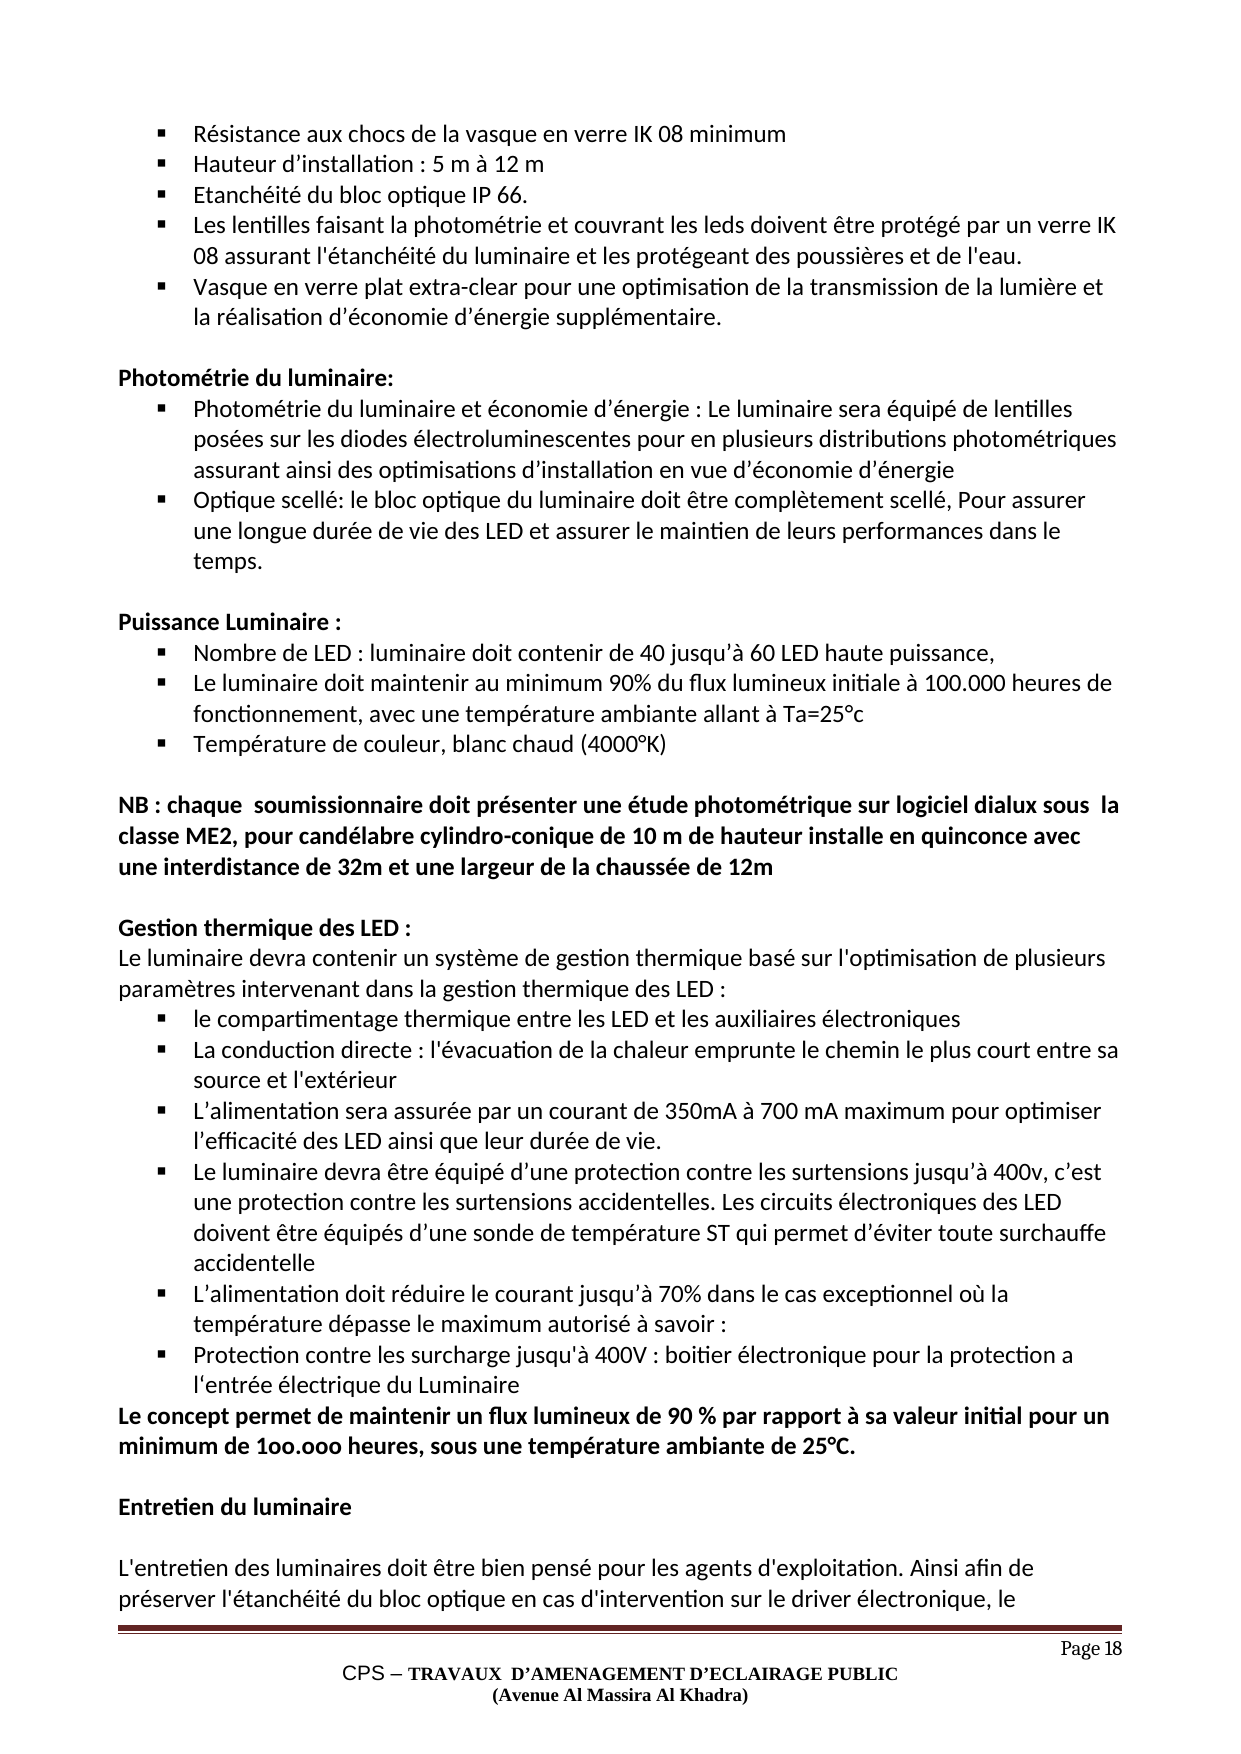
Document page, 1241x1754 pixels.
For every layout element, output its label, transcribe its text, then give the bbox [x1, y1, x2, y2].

list Hauteur d’installation : 5 m à 12 m [156, 149, 1122, 179]
text Puissance Luminaire : [118, 606, 1122, 637]
list Etanchéité du bloc optique IP 66. [156, 179, 1122, 210]
list le compartimentage thermique entre les LED et les auxiliaires électroniques [156, 1003, 1122, 1034]
list Résistance aux chocs de la vasque en verre IK 08 minimum [156, 118, 1122, 149]
list L’alimentation doit réduire le courant jusqu’à 70% dans le cas exceptionnel où la température dépasse le maximum autorisé à savoir : [156, 1278, 1122, 1339]
list Température de couleur, blanc chaud (4000°K) [156, 728, 1122, 759]
list Vasque en verre plat extra-clear pour une optimisation de la transmission de la lumière et la réalisation d’économie d’énergie supplémentaire. [156, 271, 1122, 332]
list Photométrie du luminaire et économie d’énergie : Le luminaire sera équipé de lentilles posées sur les diodes électroluminescentes pour en plusieurs distributions photométriques assurant ainsi des optimisations d’installation en vue d’économie d’énergie [156, 393, 1122, 484]
text Gestion thermique des LED : [118, 912, 1122, 942]
list Optique scellé: le bloc optique du luminaire doit être complètement scellé, Pour assurer une longue durée de vie des LED et assurer le maintien de leurs performances dans le temps. [156, 484, 1122, 576]
list Le luminaire devra être équipé d’une protection contre les surtensions jusqu’à 400v, c’est une protection contre les surtensions accidentelles. Les circuits électroniques des LED doivent être équipés d’une sonde de température ST qui permet d’éviter toute surchauffe accidentelle [156, 1156, 1122, 1278]
list Le luminaire doit maintenir au minimum 90% du flux lumineux initiale à 100.000 heures de fonctionnement, avec une température ambiante allant à Ta=25°c [156, 667, 1122, 728]
list La conduction directe : l'évacuation de la chaleur emprunte le chemin le plus court entre sa source et l'extérieur [156, 1034, 1122, 1095]
list Nombre de LED : luminaire doit contenir de 40 jusqu’à 60 LED haute puissance, [156, 637, 1122, 667]
text Le concept permet de maintenir un flux lumineux de 90 % par rapport à sa valeur initial pour un minimum de 1oo.ooo heures, sous une température ambiante de 25°C. [118, 1400, 1122, 1461]
list Protection contre les surcharge jusqu'à 400V : boitier électronique pour la protection a l‘entrée électrique du Luminaire [156, 1339, 1122, 1400]
text Photométrie du luminaire: [118, 362, 1122, 393]
list Les lentilles faisant la photométrie et couvrant les leds doivent être protégé par un verre IK 08 assurant l'étanchéité du luminaire et les protégeant des poussières et de l'eau. [156, 210, 1122, 271]
text NB : chaque soumissionnaire doit présenter une étude photométrique sur logiciel dialux sous la classe ME2, pour candélabre cylindro-conique de 10 m de hauteur installe en quinconce avec une interdistance de 32m et une largeur de la chaussée de 12m [118, 789, 1122, 881]
text Entretien du luminaire [118, 1492, 1122, 1522]
list L’alimentation sera assurée par un courant de 350mA à 700 mA maximum pour optimiser l’efficacité des LED ainsi que leur durée de vie. [156, 1095, 1122, 1156]
text Le luminaire devra contenir un système de gestion thermique basé sur l'optimisation de plusieurs paramètres intervenant dans la gestion thermique des LED : [118, 942, 1122, 1003]
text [118, 1553, 1122, 1614]
